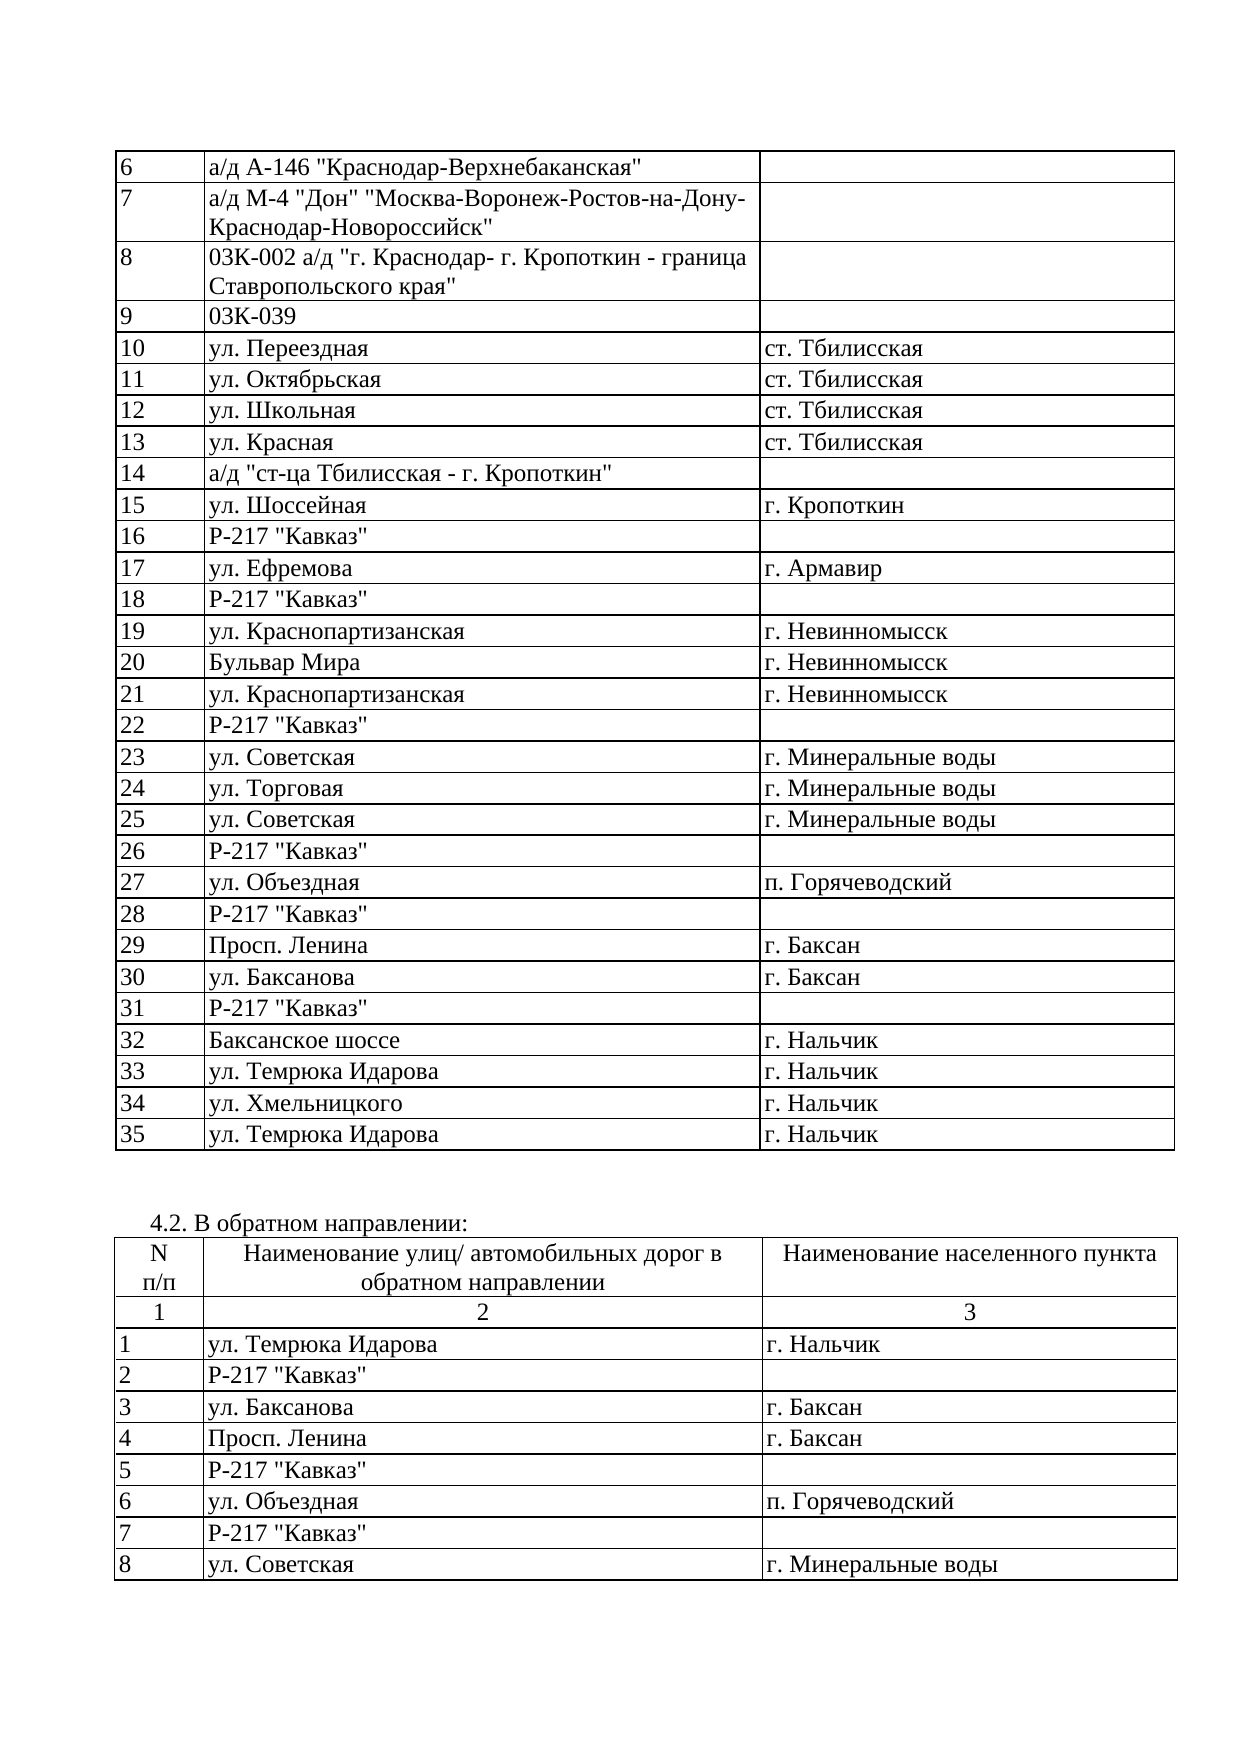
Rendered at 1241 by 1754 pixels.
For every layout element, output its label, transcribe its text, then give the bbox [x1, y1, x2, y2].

table_cell г. Нальчик [761, 1088, 1174, 1117]
table_cell ул. Красная [205, 427, 759, 457]
table_cell Бульвар Мира [205, 647, 759, 677]
table_cell 18 [117, 584, 204, 614]
table_cell ст. Тбилисская [761, 427, 1174, 457]
table_header N п/п [115, 1238, 203, 1296]
table_cell 34 [117, 1088, 204, 1117]
table_cell ул. Торговая [205, 773, 759, 803]
table_cell Р-217 "Кавказ" [204, 1455, 762, 1484]
table_cell г. Нальчик [761, 1119, 1174, 1149]
table_cell ул. Переездная [205, 333, 759, 362]
text 4.2. В обратном направлении: [150, 1208, 1090, 1237]
table_cell г. Баксан [761, 930, 1174, 960]
table_cell Р-217 "Кавказ" [205, 899, 759, 929]
table_cell Р-217 "Кавказ" [205, 836, 759, 866]
table_cell 13 [117, 427, 204, 457]
table_cell [761, 301, 1174, 331]
table_cell [761, 993, 1174, 1023]
table_cell [761, 836, 1174, 866]
table_cell ул. Ефремова [205, 553, 759, 583]
table_cell 24 [117, 773, 204, 803]
table_cell Р-217 "Кавказ" [204, 1360, 762, 1390]
table_cell ул. Советская [205, 742, 759, 771]
table_cell 33 [117, 1056, 204, 1086]
table_cell Р-217 "Кавказ" [205, 584, 759, 614]
table_cell 14 [117, 458, 204, 488]
table_cell ул. Советская [205, 805, 759, 834]
table_cell ул. Советская [204, 1549, 762, 1579]
table_cell ул. Баксанова [204, 1392, 762, 1422]
table_cell 8 [115, 1549, 203, 1579]
table_cell г. Невинномысск [761, 647, 1174, 677]
table_cell ул. Объездная [205, 867, 759, 897]
table_cell п. Горячеводский [761, 867, 1174, 897]
table_cell ул. Краснопартизанская [205, 616, 759, 646]
table_cell ул. Шоссейная [205, 490, 759, 520]
table_cell 03К-002 а/д "г. Краснодар- г. Кропоткин - граница Ставропольского края" [205, 242, 759, 299]
table_cell ул. Краснопартизанская [205, 679, 759, 708]
table_cell 27 [117, 867, 204, 897]
table_cell а/д М-4 "Дон" "Москва-Воронеж-Ростов-на-Дону-Краснодар-Новороссийск" [205, 183, 759, 241]
table_cell [761, 152, 1174, 181]
table_cell а/д "ст-ца Тбилисская - г. Кропоткин" [205, 458, 759, 488]
table_cell [761, 899, 1174, 929]
table_cell ул. Объездная [204, 1486, 762, 1516]
table_cell п. Горячеводский [763, 1485, 1177, 1516]
table_cell 15 [117, 490, 204, 520]
table_cell ст. Тбилисская [761, 396, 1174, 425]
table_cell [761, 242, 1174, 299]
table_cell 28 [117, 899, 204, 929]
table_cell ул. Школьная [205, 396, 759, 425]
table_cell г. Баксан [761, 962, 1174, 992]
table_cell г. Минеральные воды [761, 742, 1174, 771]
table_cell г. Нальчик [761, 1025, 1174, 1054]
table_cell 4 [115, 1423, 203, 1453]
table_cell г. Баксан [763, 1390, 1177, 1422]
table_cell г. Нальчик [763, 1327, 1177, 1359]
table_cell 6 [117, 152, 204, 181]
table_cell 30 [117, 962, 204, 992]
table_cell 1 [115, 1328, 203, 1359]
table_cell Р-217 "Кавказ" [204, 1518, 762, 1547]
table_cell 35 [117, 1119, 204, 1149]
table_cell 12 [117, 396, 204, 425]
table_cell 6 [115, 1486, 203, 1516]
table_cell 11 [117, 364, 204, 394]
table_cell [761, 710, 1174, 740]
table_cell [763, 1516, 1177, 1547]
table_cell 21 [117, 679, 204, 708]
table_cell 16 [117, 521, 204, 551]
table_cell ст. Тбилисская [761, 364, 1174, 394]
table_cell г. Нальчик [761, 1056, 1174, 1086]
table_cell 22 [117, 710, 204, 740]
table_cell г. Невинномысск [761, 616, 1174, 646]
table_cell 17 [117, 553, 204, 583]
table_cell 7 [117, 183, 204, 241]
table_cell Просп. Ленина [204, 1423, 762, 1453]
table_cell 5 [115, 1454, 203, 1484]
table_cell 23 [117, 742, 204, 771]
table_cell г. Невинномысск [761, 679, 1174, 708]
table_cell 26 [117, 836, 204, 866]
table_cell г. Кропоткин [761, 490, 1174, 520]
table_cell а/д А-146 "Краснодар-Верхнебаканская" [205, 152, 759, 181]
table_cell 7 [115, 1517, 203, 1547]
table_cell г. Армавир [761, 553, 1174, 583]
table_cell 8 [117, 242, 204, 299]
table_cell 10 [117, 333, 204, 362]
table_cell ул. Баксанова [205, 962, 759, 992]
table_cell 29 [117, 930, 204, 960]
table_cell Просп. Ленина [205, 930, 759, 960]
table_cell ст. Тбилисская [761, 333, 1174, 362]
table_cell г. Минеральные воды [763, 1548, 1177, 1579]
table_cell [763, 1359, 1177, 1390]
table_cell 25 [117, 805, 204, 834]
table_cell ул. Темрюка Идарова [205, 1119, 759, 1149]
table_cell 03К-039 [205, 301, 759, 331]
table_cell 3 [115, 1391, 203, 1422]
table_cell ул. Темрюка Идарова [205, 1056, 759, 1086]
table_cell [763, 1453, 1177, 1484]
table_cell ул. Хмельницкого [205, 1088, 759, 1117]
table_cell Р-217 "Кавказ" [205, 993, 759, 1023]
table_cell ул. Темрюка Идарова [204, 1329, 762, 1359]
table_cell ул. Октябрьская [205, 364, 759, 394]
table_cell Баксанское шоссе [205, 1025, 759, 1054]
table_cell 20 [117, 647, 204, 677]
table_cell г. Минеральные воды [761, 805, 1174, 834]
table_cell [761, 584, 1174, 614]
table_cell г. Баксан [763, 1422, 1177, 1453]
table_cell 31 [117, 993, 204, 1023]
table_cell 2 [204, 1297, 762, 1327]
table_cell 3 [763, 1296, 1177, 1327]
table_cell г. Минеральные воды [761, 773, 1174, 803]
table_cell 9 [117, 301, 204, 331]
table_cell 32 [117, 1025, 204, 1054]
table_cell 1 [115, 1297, 203, 1327]
table_cell 2 [115, 1360, 203, 1390]
table_cell Р-217 "Кавказ" [205, 710, 759, 740]
table_cell Р-217 "Кавказ" [205, 521, 759, 551]
table_cell [761, 458, 1174, 488]
table_cell [761, 183, 1174, 241]
table_cell 19 [117, 616, 204, 646]
table_cell [761, 521, 1174, 551]
table_header Наименование населенного пункта [763, 1238, 1177, 1296]
table_header Наименование улиц/ автомобильных дорог в обратном направлении [204, 1238, 762, 1296]
